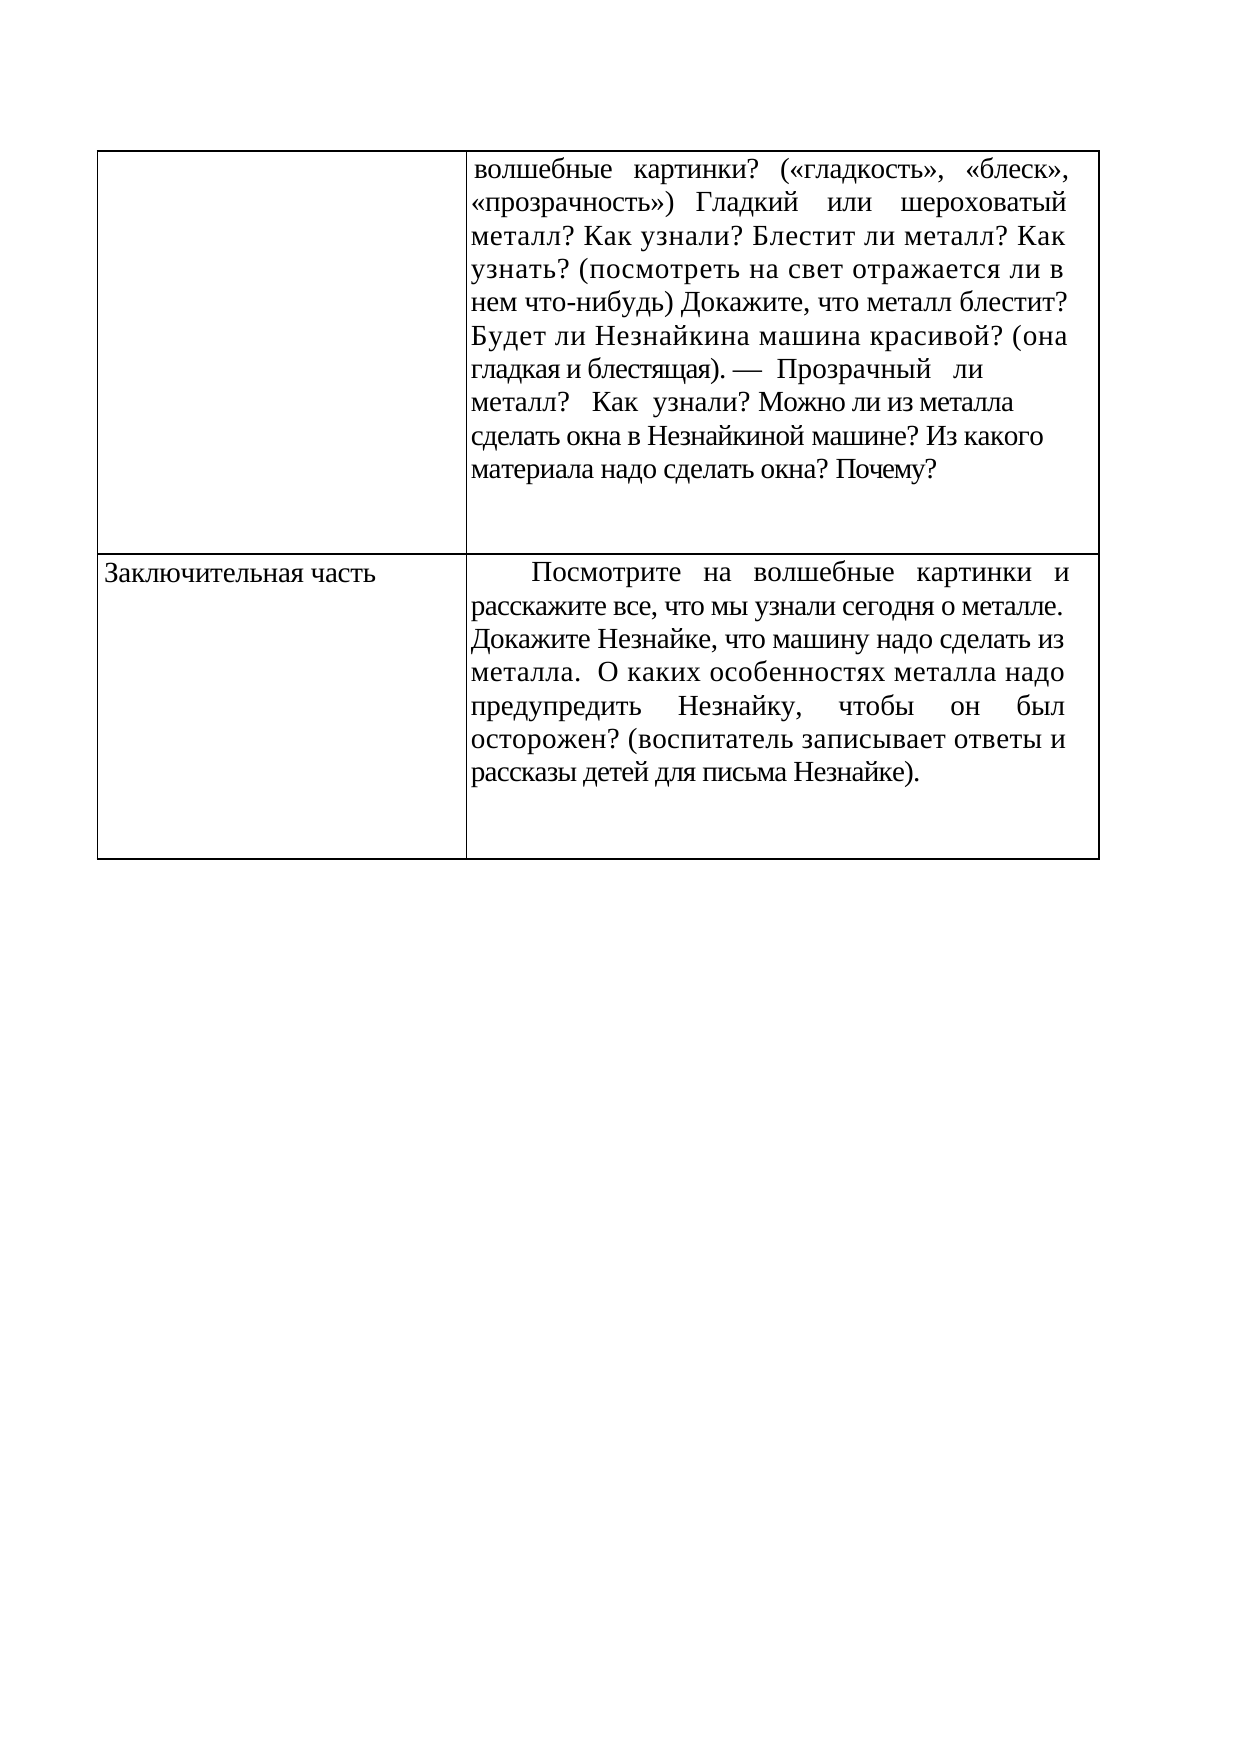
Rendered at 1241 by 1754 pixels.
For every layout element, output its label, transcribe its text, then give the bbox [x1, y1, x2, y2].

table_cell Заключительная часть [98, 555, 466, 858]
table_cell Посмотрите на волшебные картинки и расскажите все, что мы узнали сегодня о металле. Докажите Незнайке, что машину надо сделать из металла. О каких особенностях металла надо предупредить Незнайку, чтобы он был осторожен? (воспитатель записывает ответы и рассказы детей для письма Незнайке). [467, 555, 1098, 858]
table_header [98, 152, 466, 553]
table_header волшебные картинки? («гладкость», «блеск», «прозрачность») Гладкий или шероховатый металл? Как узнали? Блестит ли металл? Как узнать? (посмотреть на свет отражается ли в нем что-нибудь) Докажите, что металл блестит? Будет ли Незнайкина машина красивой? (она гладкая и блестящая). — Прозрачный ли металл? Как узнали? Можно ли из металла сделать окна в Незнайкиной машине? Из какого материала надо сделать окна? Почему? [467, 152, 1098, 553]
